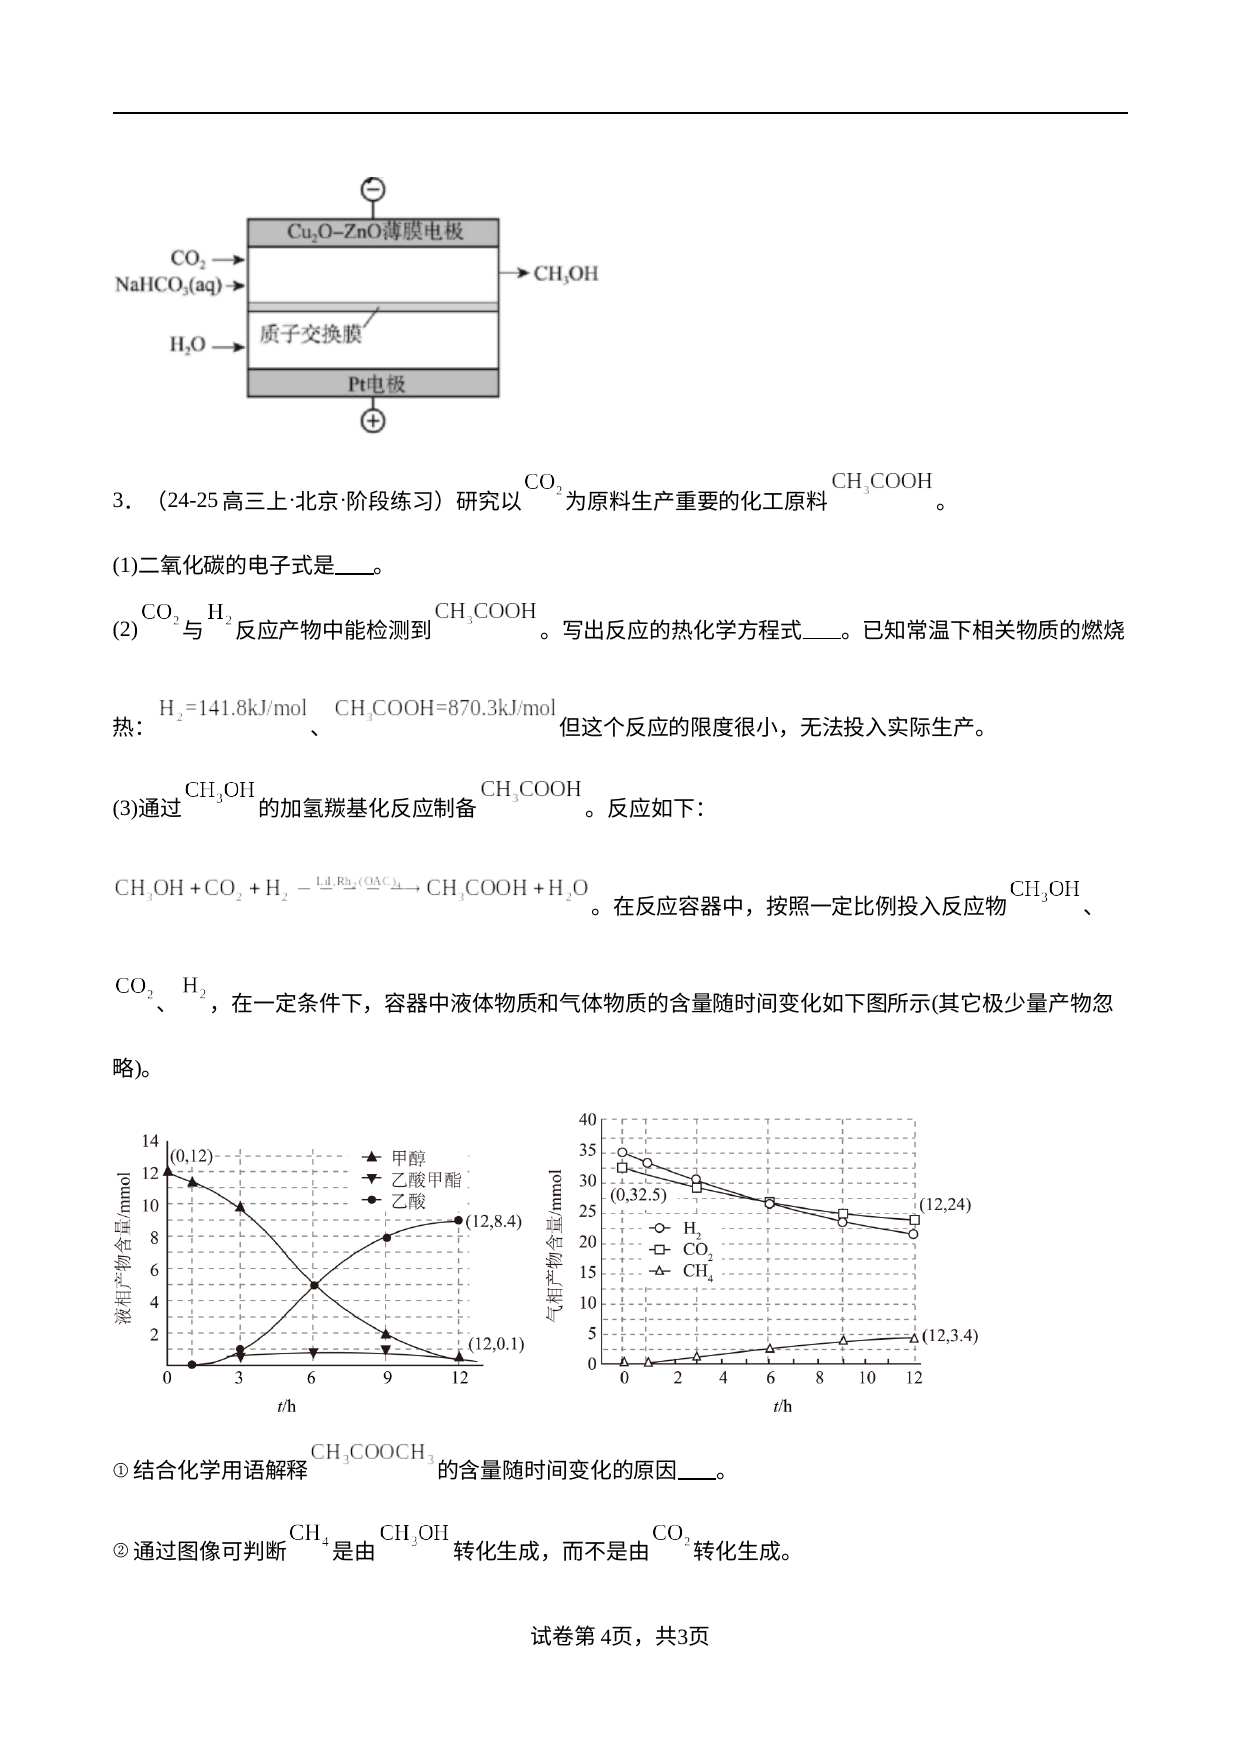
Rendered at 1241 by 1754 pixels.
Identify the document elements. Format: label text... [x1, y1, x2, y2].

picture [112, 1112, 978, 1412]
text ②通过图像可判断是由转化生成，而不是由转化生成。 [112, 1518, 1128, 1583]
text 3．（24-25高三上·北京·阶段练习）研究以为原料生产重要的化工原料。 [112, 467, 1128, 532]
text (3)通过的加氢羰基化反应制备。反应如下：。在反应容器中，按照一定比例投入反应物、、，在一定条件下，容器中液体物质和气体物质的含量随时间变化如下图所示(其它极少量产物忽略)。 [112, 774, 1128, 1083]
text ①结合化学用语解释的含量随时间变化的原因 。 [112, 1437, 1128, 1502]
picture [112, 177, 607, 440]
text (1)二氧化碳的电子式是 。 [112, 548, 1128, 580]
text (2)与反应产物中能检测到。写出反应的热化学方程式 。已知常温下相关物质的燃烧热：、但这个反应的限度很小，无法投入实际生产。 [112, 596, 1128, 759]
